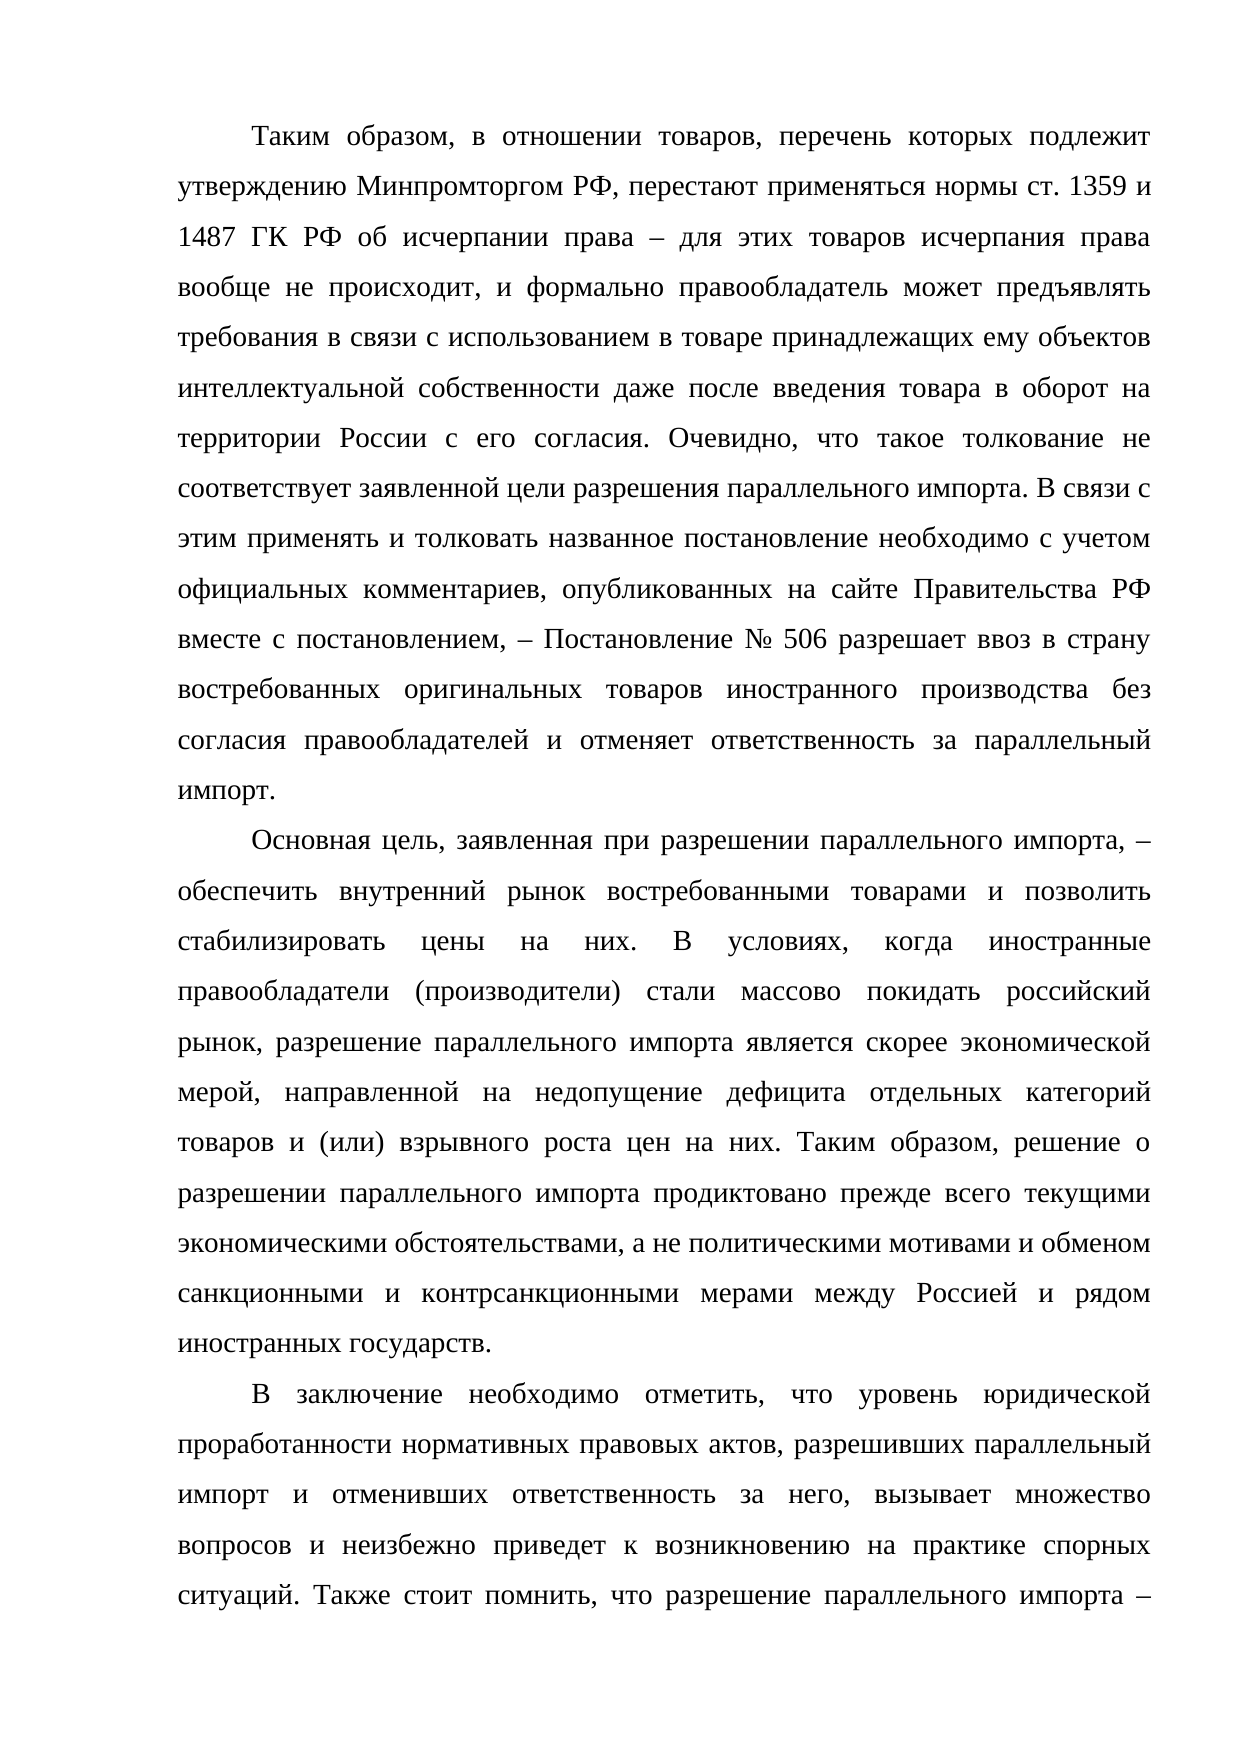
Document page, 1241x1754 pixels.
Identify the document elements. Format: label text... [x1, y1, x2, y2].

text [177, 1376, 1152, 1611]
text Таким образом, в отношении товаров, перечень которых подлежит утверждению Минпромторгом РФ, перестают применяться нормы ст. 1359 и 1487 ГК РФ об исчерпании права – для этих товаров исчерпания права вообще не происходит, и формально правообладатель может предъявлять требования в связи с использованием в товаре принадлежащих ему объектов интеллектуальной собственности даже после введения товара в оборот на территории России с его согласия. Очевидно, что такое толкование не соответствует заявленной цели разрешения параллельного импорта. В связи с этим применять и толковать названное постановление необходимо с учетом официальных комментариев, опубликованных на сайте Правительства РФ вместе с постановлением, – Постановление № 506 разрешает ввоз в страну востребованных оригинальных товаров иностранного производства без согласия правообладателей и отменяет ответственность за параллельный импорт. [177, 118, 1152, 806]
text Основная цель, заявленная при разрешении параллельного импорта, – обеспечить внутренний рынок востребованными товарами и позволить стабилизировать цены на них. В условиях, когда иностранные правообладатели (производители) стали массово покидать российский рынок, разрешение параллельного импорта является скорее экономической мерой, направленной на недопущение дефицита отдельных категорий товаров и (или) взрывного роста цен на них. Таким образом, решение о разрешении параллельного импорта продиктовано прежде всего текущими экономическими обстоятельствами, а не политическими мотивами и обменом санкционными и контрсанкционными мерами между Россией и рядом иностранных государств. [177, 822, 1152, 1359]
